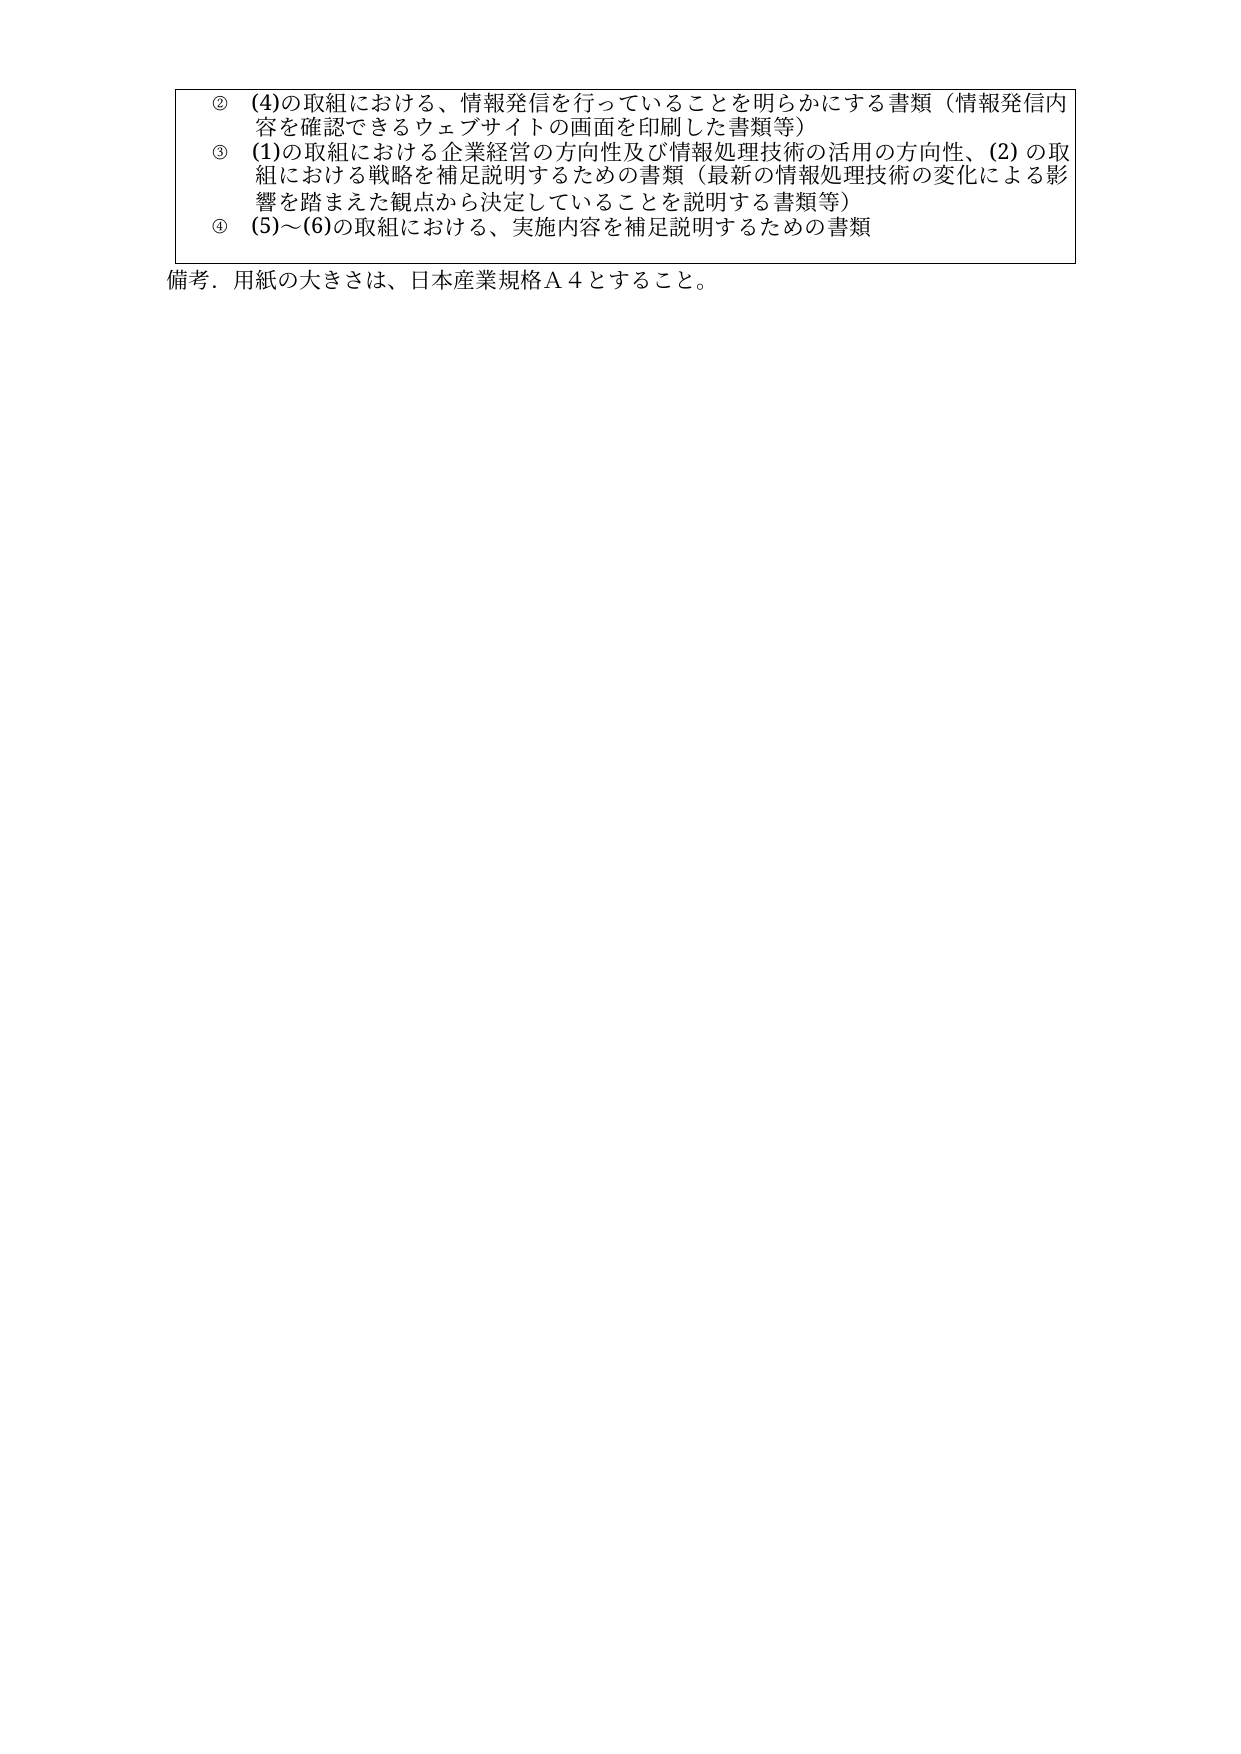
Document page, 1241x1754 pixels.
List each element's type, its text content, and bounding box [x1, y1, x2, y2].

text 備考．用紙の大きさは、日本産業規格Ａ４とすること。 [167, 264, 1070, 295]
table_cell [176, 90, 1075, 263]
